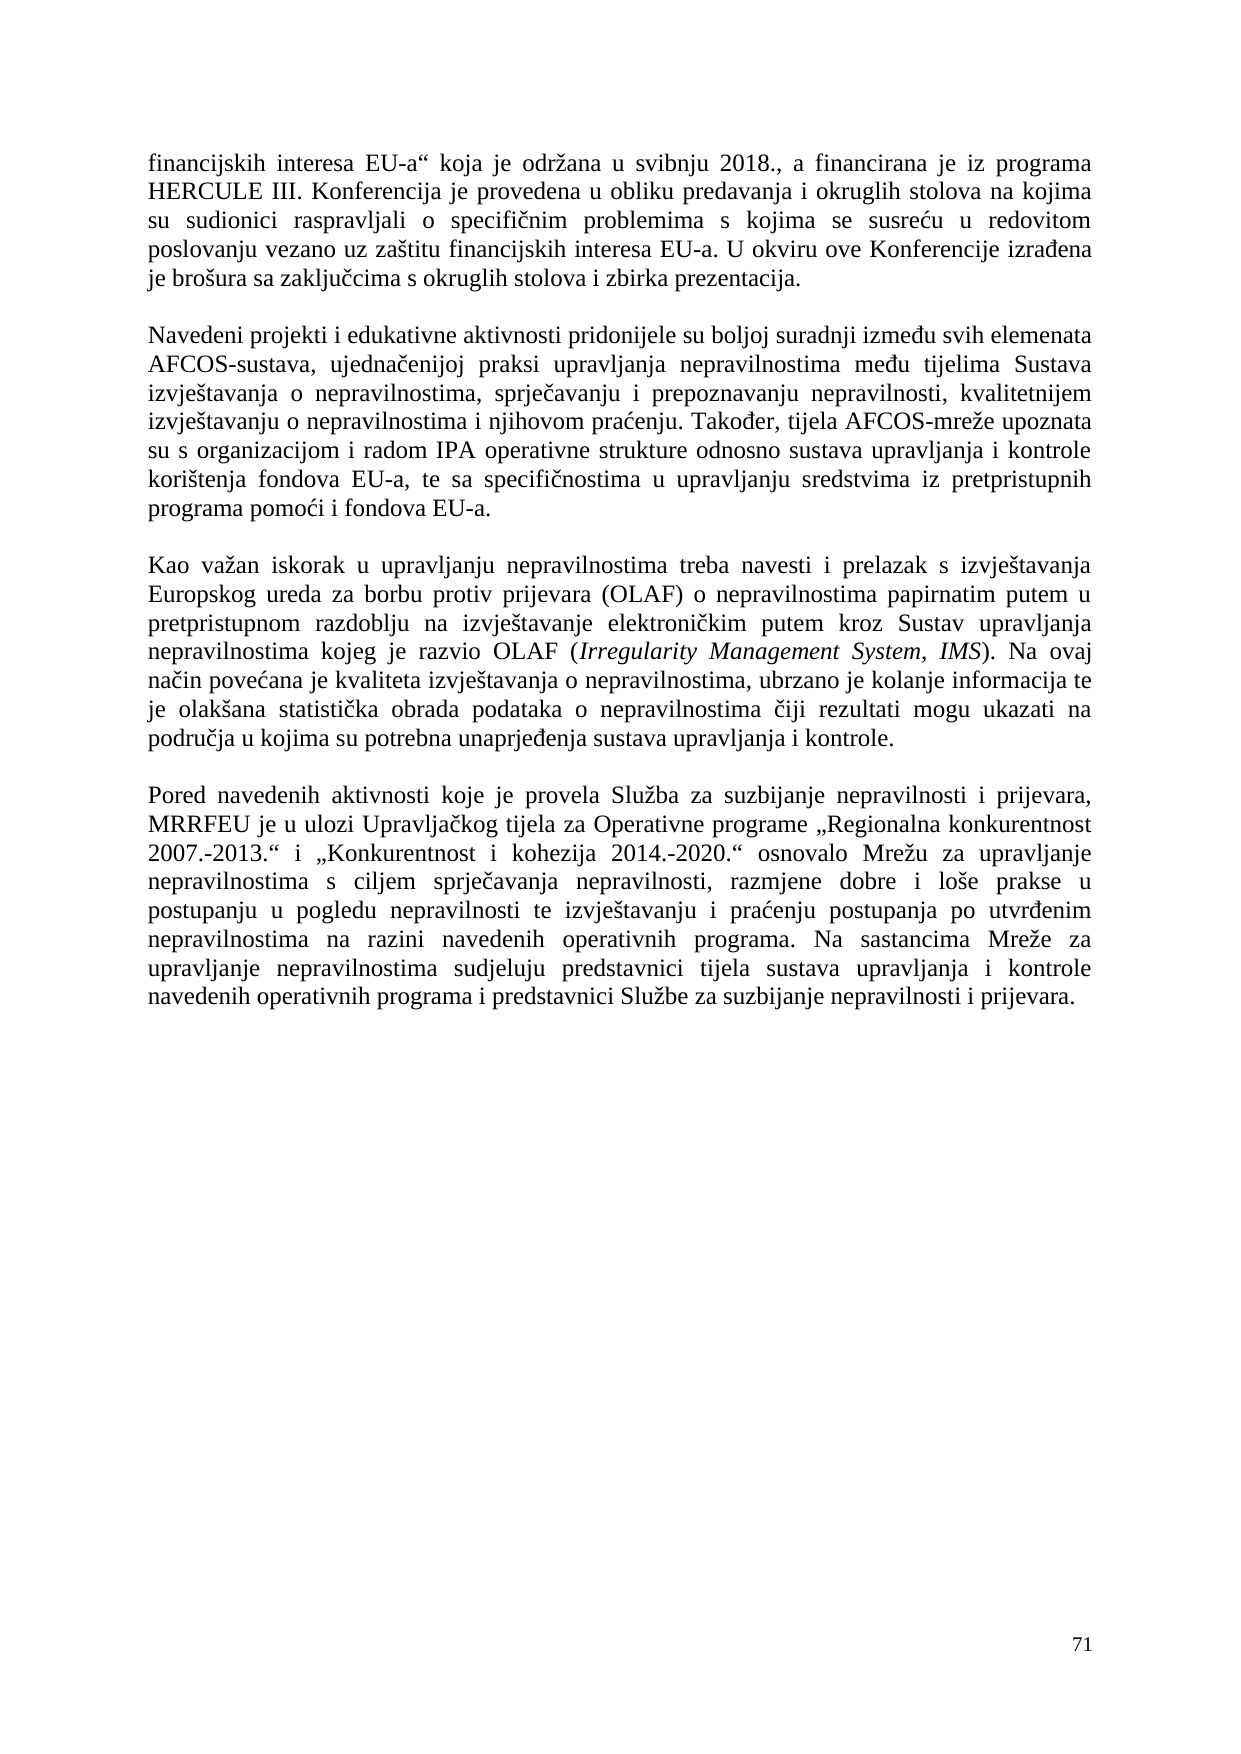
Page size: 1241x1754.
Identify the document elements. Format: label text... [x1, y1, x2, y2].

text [148, 148, 1093, 291]
text Pored navedenih aktivnosti koje je provela Služba za suzbijanje nepravilnosti i prijevara, MRRFEU je u ulozi Upravljačkog tijela za Operativne programe „Regionalna konkurentnost 2007.-2013.“ i „Konkurentnost i kohezija 2014.-2020.“ osnovalo Mrežu za upravljanje nepravilnostima s ciljem sprječavanja nepravilnosti, razmjene dobre i loše prakse u postupanju u pogledu nepravilnosti te izvještavanju i praćenju postupanja po utvrđenim nepravilnostima na razini navedenih operativnih programa. Na sastancima Mreže za upravljanje nepravilnostima sudjeluju predstavnici tijela sustava upravljanja i kontrole navedenih operativnih programa i predstavnici Službe za suzbijanje nepravilnosti i prijevara. [148, 780, 1093, 1010]
text Kao važan iskorak u upravljanju nepravilnostima treba navesti i prelazak s izvještavanja Europskog ureda za borbu protiv prijevara (OLAF) o nepravilnostima papirnatim putem u pretpristupnom razdoblju na izvještavanje elektroničkim putem kroz Sustav upravljanja nepravilnostima kojeg je razvio OLAF (Irregularity Management System, IMS). Na ovaj način povećana je kvaliteta izvještavanja o nepravilnostima, ubrzano je kolanje informacija te je olakšana statistička obrada podataka o nepravilnostima čiji rezultati mogu ukazati na područja u kojima su potrebna unaprjeđenja sustava upravljanja i kontrole. [148, 550, 1093, 751]
text Navedeni projekti i edukativne aktivnosti pridonijele su boljoj suradnji između svih elemenata AFCOS-sustava, ujednačenijoj praksi upravljanja nepravilnostima među tijelima Sustava izvještavanja o nepravilnostima, sprječavanju i prepoznavanju nepravilnosti, kvalitetnijem izvještavanju o nepravilnostima i njihovom praćenju. Također, tijela AFCOS-mreže upoznata su s organizacijom i radom IPA operativne strukture odnosno sustava upravljanja i kontrole korištenja fondova EU-a, te sa specifičnostima u upravljanju sredstvima iz pretpristupnih programa pomoći i fondova EU-a. [148, 320, 1093, 521]
